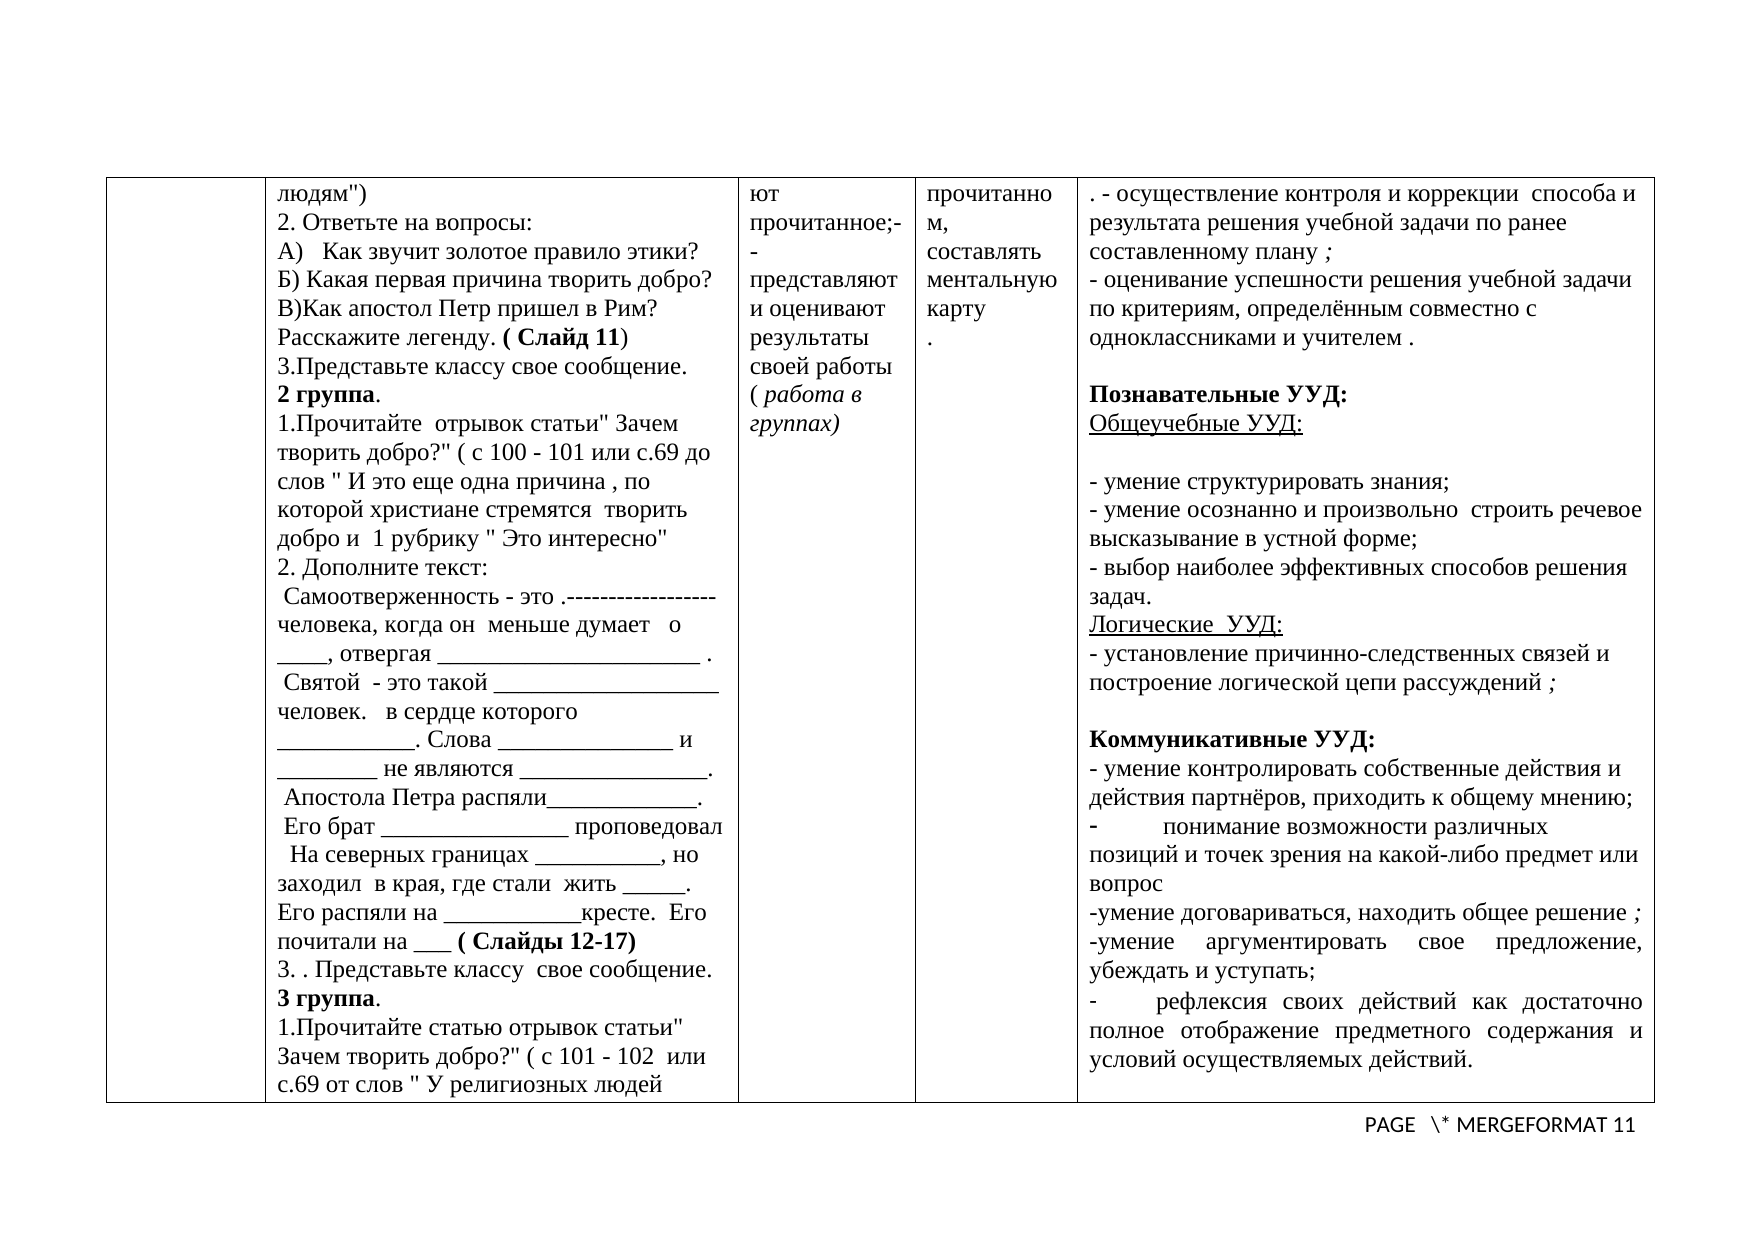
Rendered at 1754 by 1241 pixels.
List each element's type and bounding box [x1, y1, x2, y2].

table_cell [916, 178, 1077, 1102]
table_cell [266, 178, 738, 1102]
table_cell [739, 178, 915, 1102]
table_cell [1078, 178, 1654, 1102]
table_cell [107, 178, 265, 1102]
